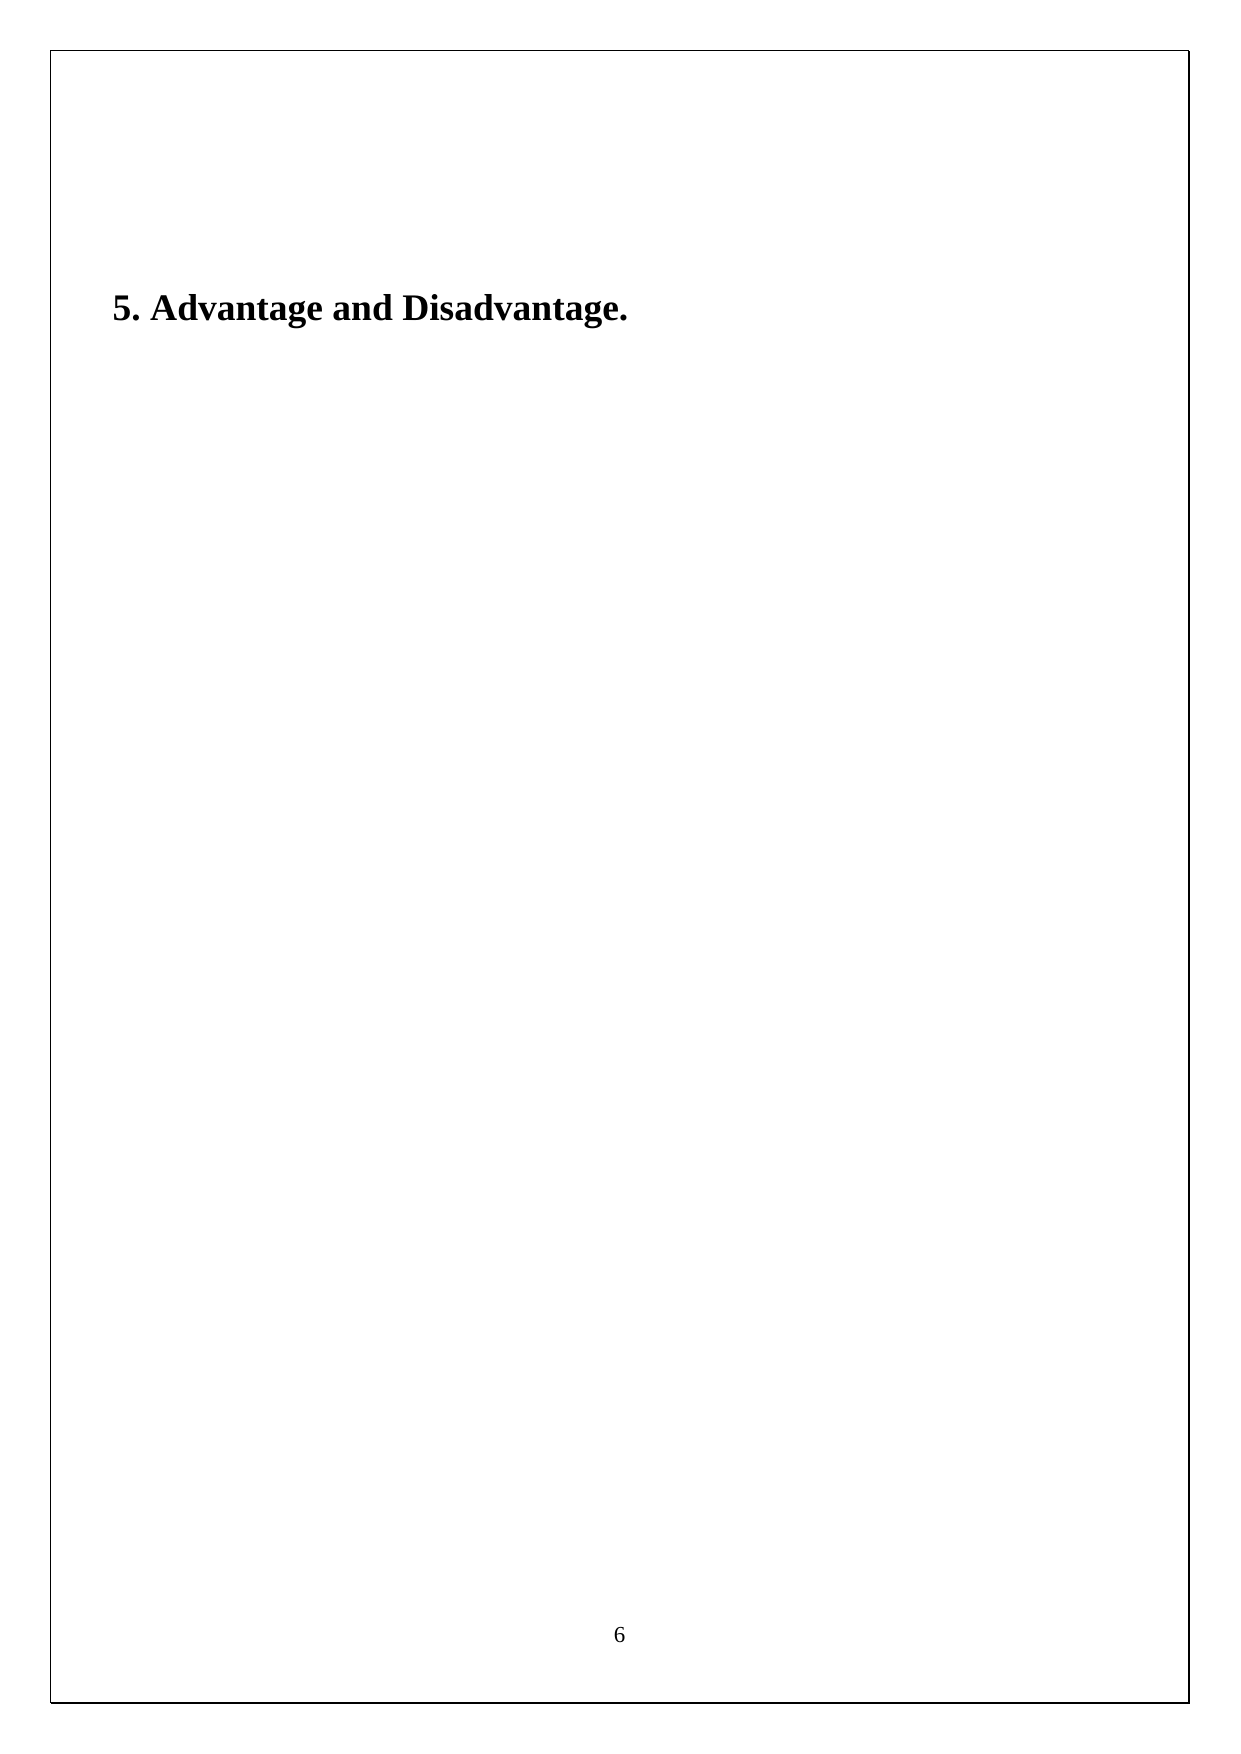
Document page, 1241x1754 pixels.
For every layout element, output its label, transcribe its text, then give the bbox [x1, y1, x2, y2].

subtitle 5. Advantage and Disadvantage. [112, 285, 1127, 328]
